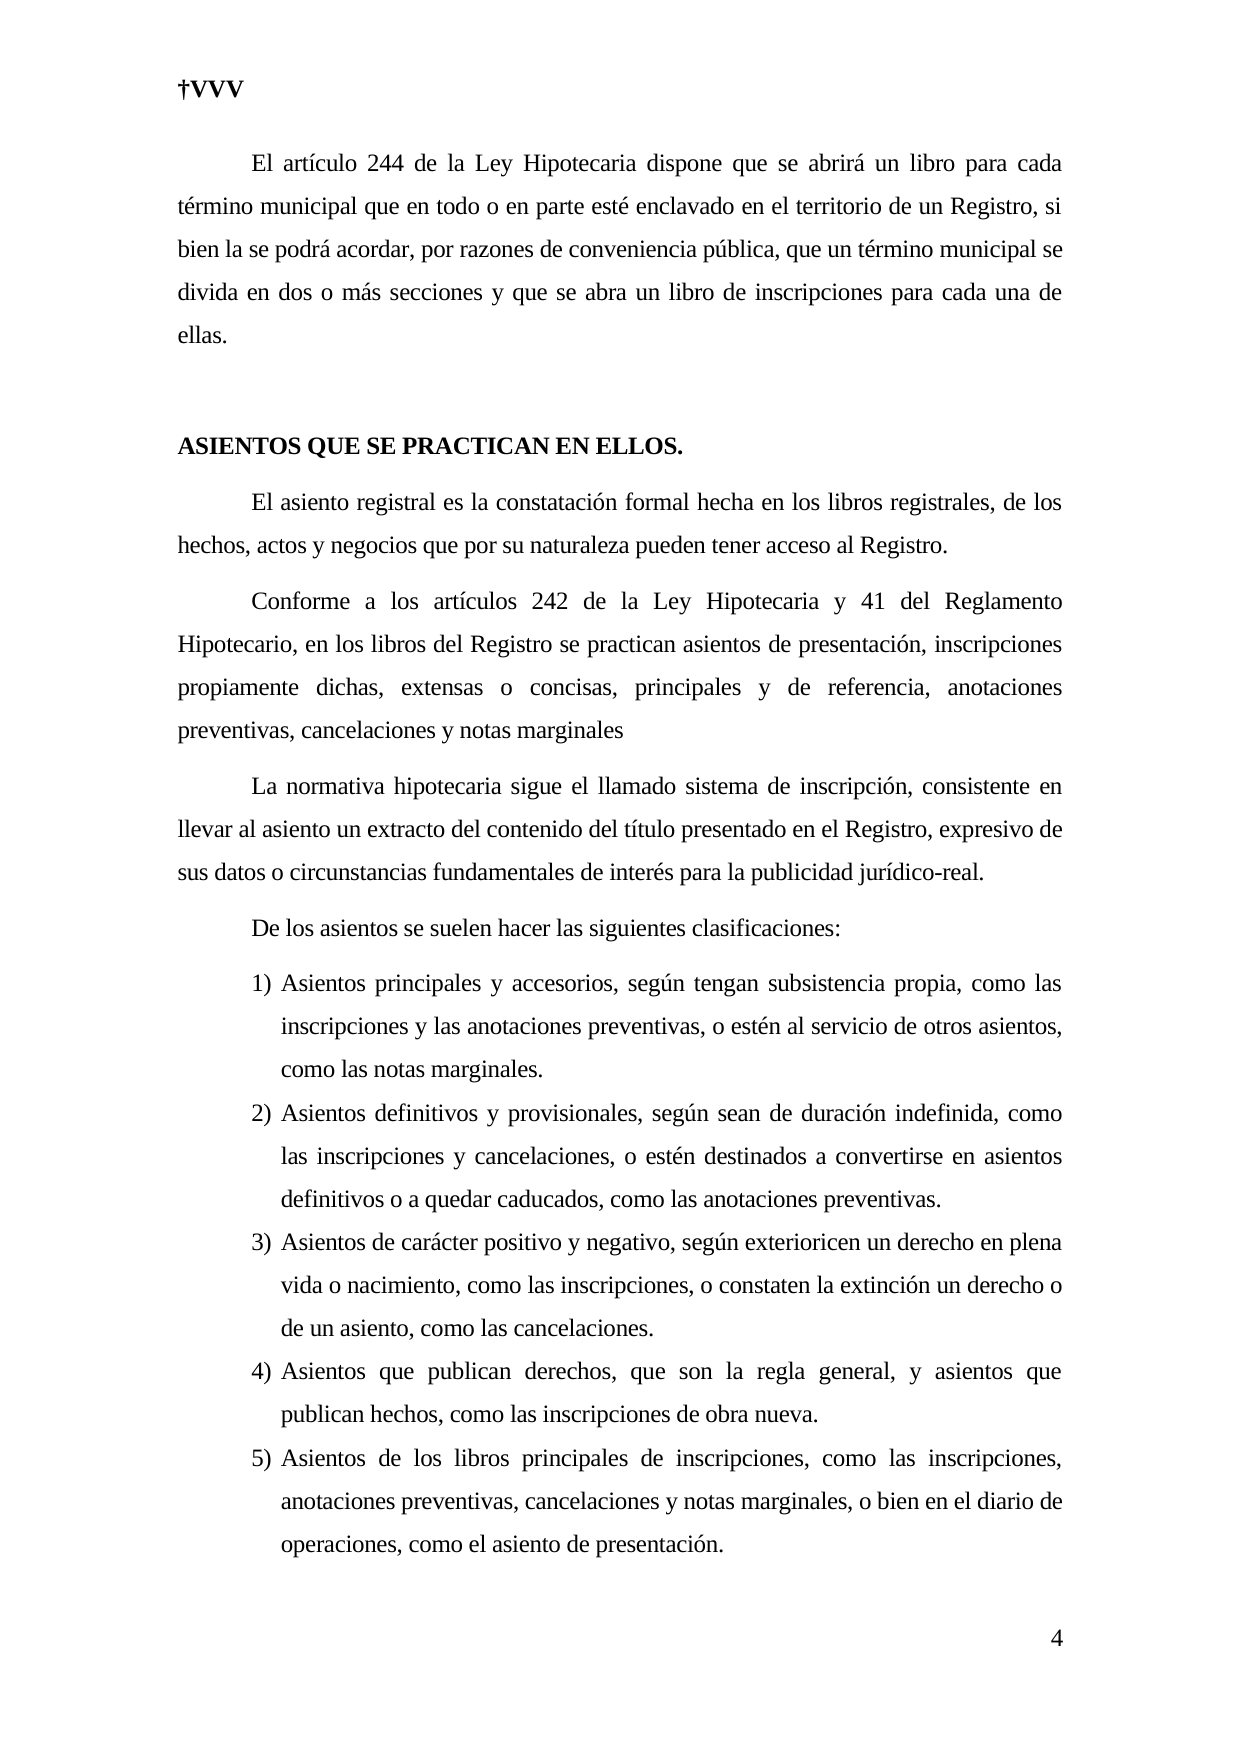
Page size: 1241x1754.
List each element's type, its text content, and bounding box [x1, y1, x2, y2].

text ASIENTOS QUE SE PRACTICAN EN ELLOS. [177, 431, 1063, 460]
list Asientos de los libros principales de inscripciones, como las inscripciones, anotaciones preventivas, cancelaciones y notas marginales, o bien en el diario de operaciones, como el asiento de presentación. [251, 1443, 1063, 1558]
list Asientos principales y accesorios, según tengan subsistencia propia, como las inscripciones y las anotaciones preventivas, o estén al servicio de otros asientos, como las notas marginales. [251, 968, 1063, 1083]
list Asientos definitivos y provisionales, según sean de duración indefinida, como las inscripciones y cancelaciones, o estén destinados a convertirse en asientos definitivos o a quedar caducados, como las anotaciones preventivas. [251, 1098, 1063, 1213]
list Asientos que publican derechos, que son la regla general, y asientos que publican hechos, como las inscripciones de obra nueva. [251, 1356, 1063, 1428]
text El artículo 244 de la Ley Hipotecaria dispone que se abrirá un libro para cada término municipal que en todo o en parte esté enclavado en el territorio de un Registro, si bien la se podrá acordar, por razones de conveniencia pública, que un término municipal se divida en dos o más secciones y que se abra un libro de inscripciones para cada una de ellas. [177, 148, 1063, 349]
text Conforme a los artículos 242 de la Ley Hipotecaria y 41 del Reglamento Hipotecario, en los libros del Registro se practican asientos de presentación, inscripciones propiamente dichas, extensas o concisas, principales y de referencia, anotaciones preventivas, cancelaciones y notas marginales [177, 586, 1063, 744]
text La normativa hipotecaria sigue el llamado sistema de inscripción, consistente en llevar al asiento un extracto del contenido del título presentado en el Registro, expresivo de sus datos o circunstancias fundamentales de interés para la publicidad jurídico-real. [177, 771, 1063, 886]
list Asientos de carácter positivo y negativo, según exterioricen un derecho en plena vida o nacimiento, como las inscripciones, o constaten la extinción un derecho o de un asiento, como las cancelaciones. [251, 1227, 1063, 1342]
text De los asientos se suelen hacer las siguientes clasificaciones: [177, 913, 1063, 941]
text El asiento registral es la constatación formal hecha en los libros registrales, de los hechos, actos y negocios que por su naturaleza pueden tener acceso al Registro. [177, 487, 1063, 559]
